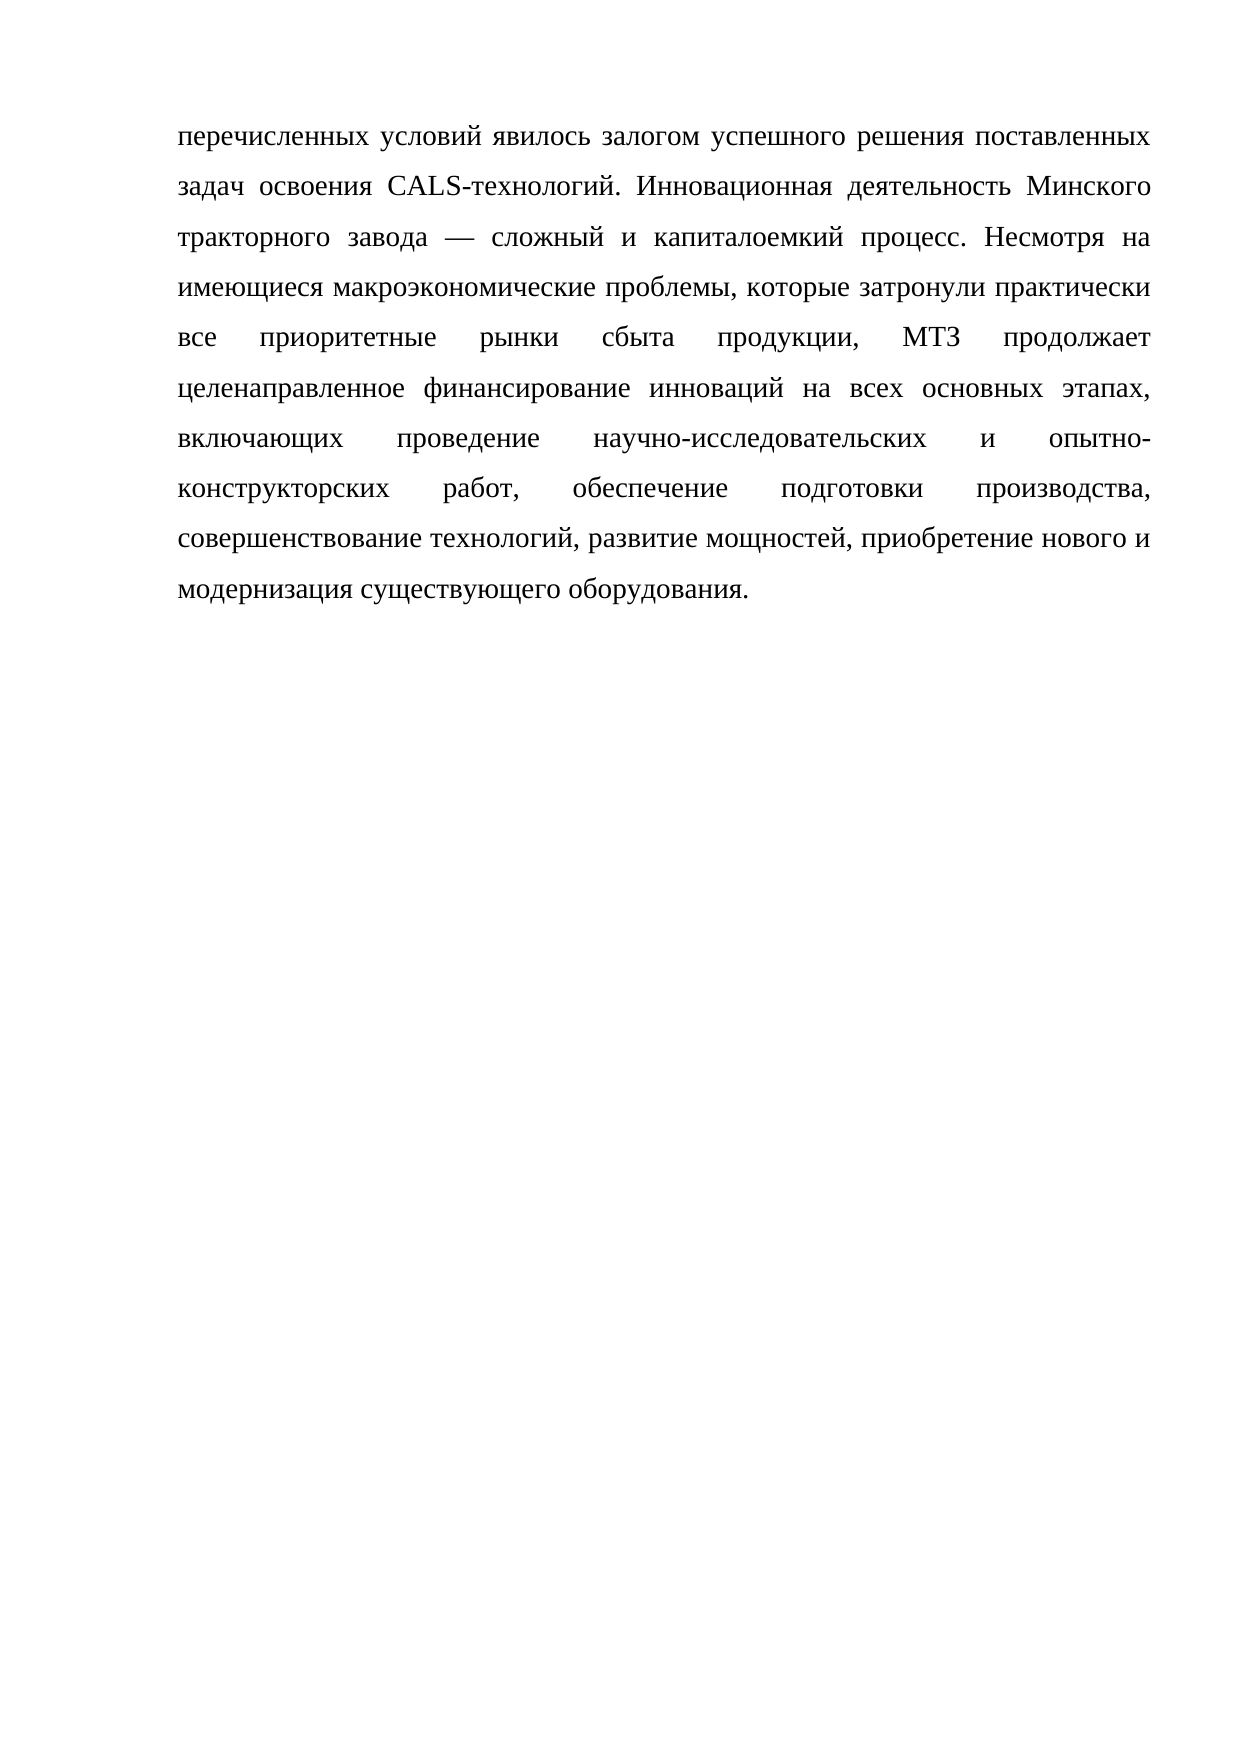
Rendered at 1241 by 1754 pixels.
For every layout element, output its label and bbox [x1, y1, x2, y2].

text [177, 118, 1152, 604]
